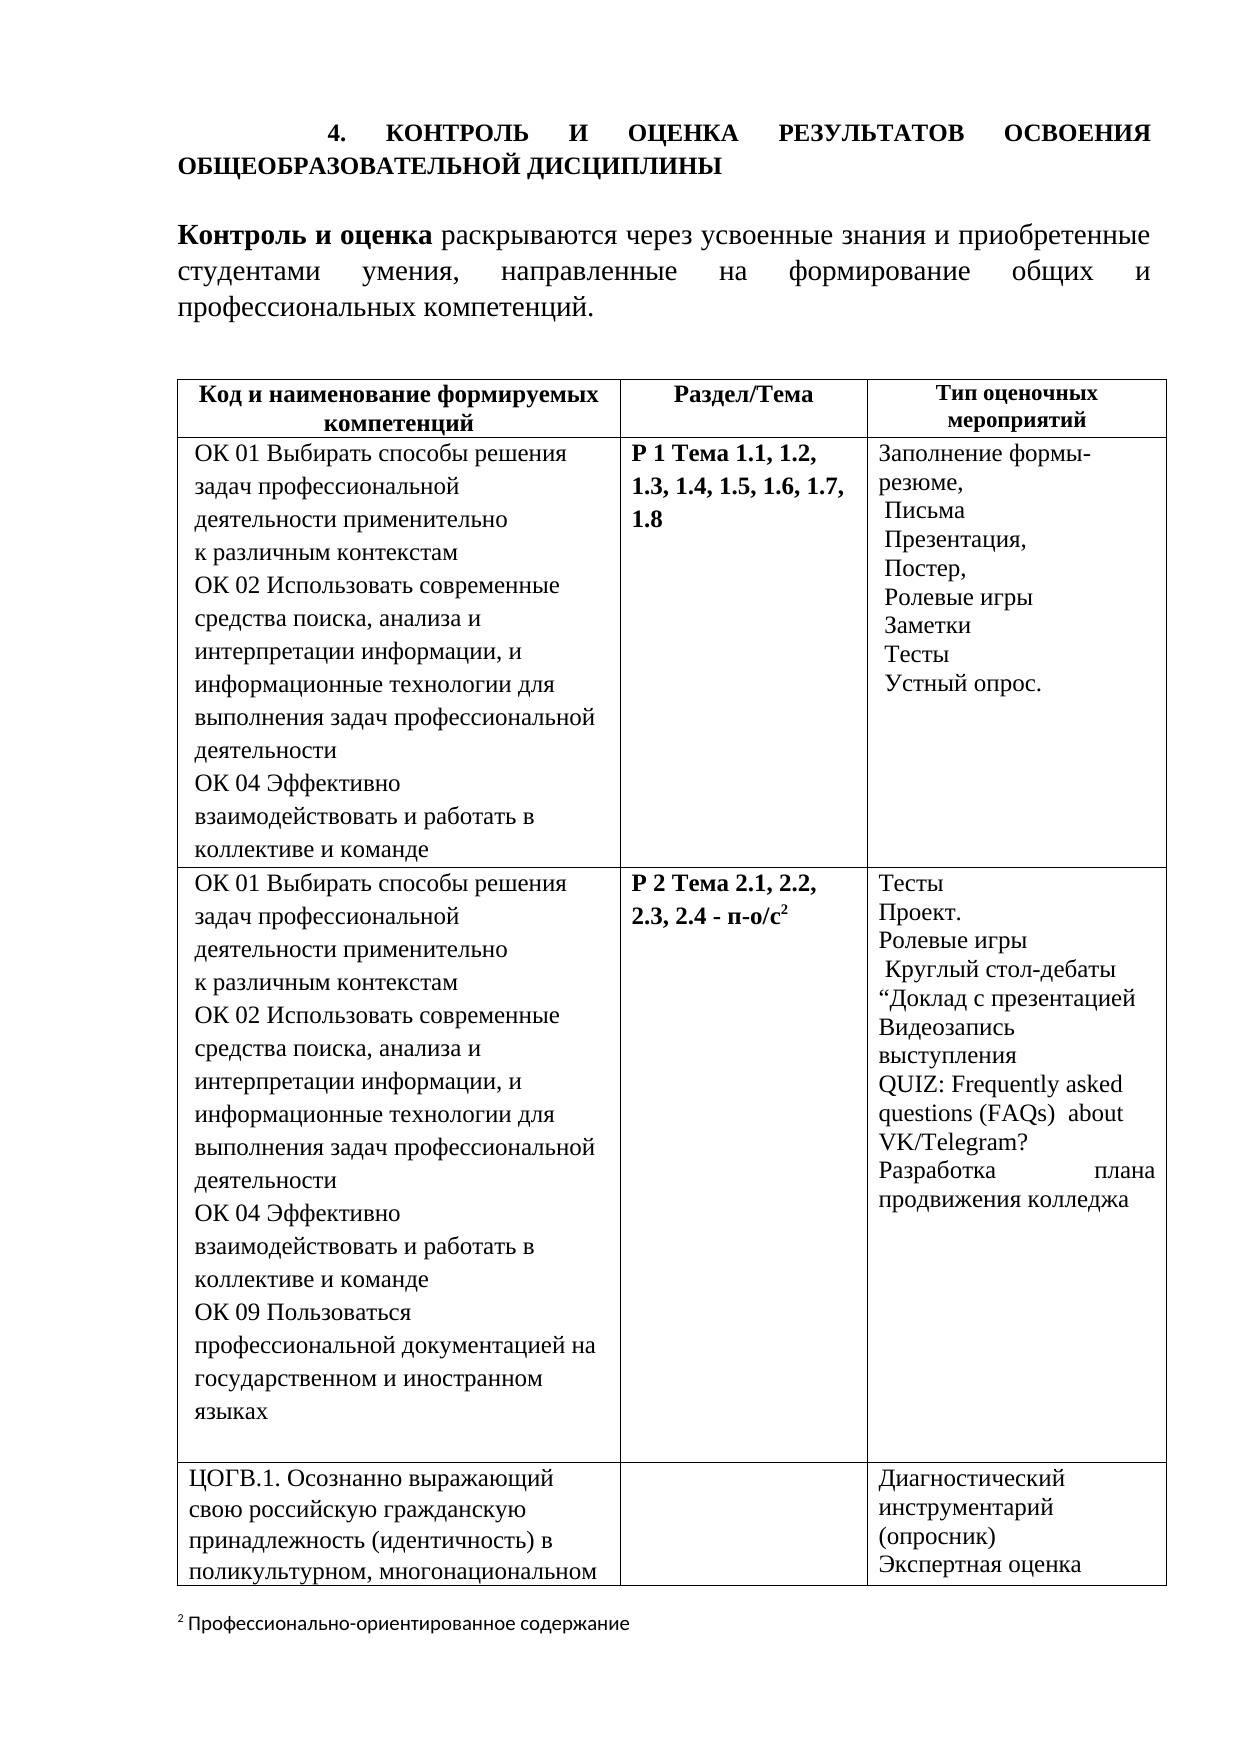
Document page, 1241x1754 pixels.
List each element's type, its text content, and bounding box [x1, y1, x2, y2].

table_cell Тесты Проект. Ролевые игры Круглый стол-дебаты “Доклад с презентацией Видеозапись выступления QUIZ: Frequently asked questions (FAQs) about VK/Telegram? Разработка плана продвижения колледжа [868, 868, 1166, 1462]
text 4. КОНТРОЛЬ И ОЦЕНКА РЕЗУЛЬТАТОВ ОСВОЕНИЯ ОБЩЕОБРАЗОВАТЕЛЬНОЙ ДИСЦИПЛИНЫ [177, 118, 1152, 180]
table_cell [868, 1463, 1166, 1585]
text Контроль и оценка раскрываются через усвоенные знания и приобретенные студентами умения, направленные на формирование общих и профессиональных компетенций. [177, 217, 1152, 323]
table_cell Р 2 Тема 2.1, 2.2, 2.3, 2.4 - п-о/с [621, 868, 867, 1462]
table_cell [621, 1463, 867, 1585]
table_cell Р 1 Тема 1.1, 1.2, 1.3, 1.4, 1.5, 1.6, 1.7, 1.8 [621, 438, 867, 867]
table_header Тип оценочных мероприятий [868, 380, 1166, 437]
table_cell Заполнение формы-резюме, Письма Презентация, Постер, Ролевые игры Заметки Тесты Устный опрос. [868, 438, 1166, 867]
table_header Раздел/Тема [621, 380, 867, 437]
table_cell ОК 01 Выбирать способы решения задач профессиональной деятельности применительно к различным контекстам ОК 02 Использовать современные средства поиска, анализа и интерпретации информации, и информационные технологии для выполнения задач профессиональной деятельности ОК 04 Эффективно взаимодействовать и работать в коллективе и команде ОК 09 Пользоваться профессиональной документацией на государственном и иностранном языках [178, 868, 620, 1462]
table_header Код и наименование формируемых компетенций [178, 380, 620, 437]
table_cell ОК 01 Выбирать способы решения задач профессиональной деятельности применительно к различным контекстам ОК 02 Использовать современные средства поиска, анализа и интерпретации информации, и информационные технологии для выполнения задач профессиональной деятельности ОК 04 Эффективно взаимодействовать и работать в коллективе и команде [178, 438, 620, 867]
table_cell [178, 1463, 620, 1585]
